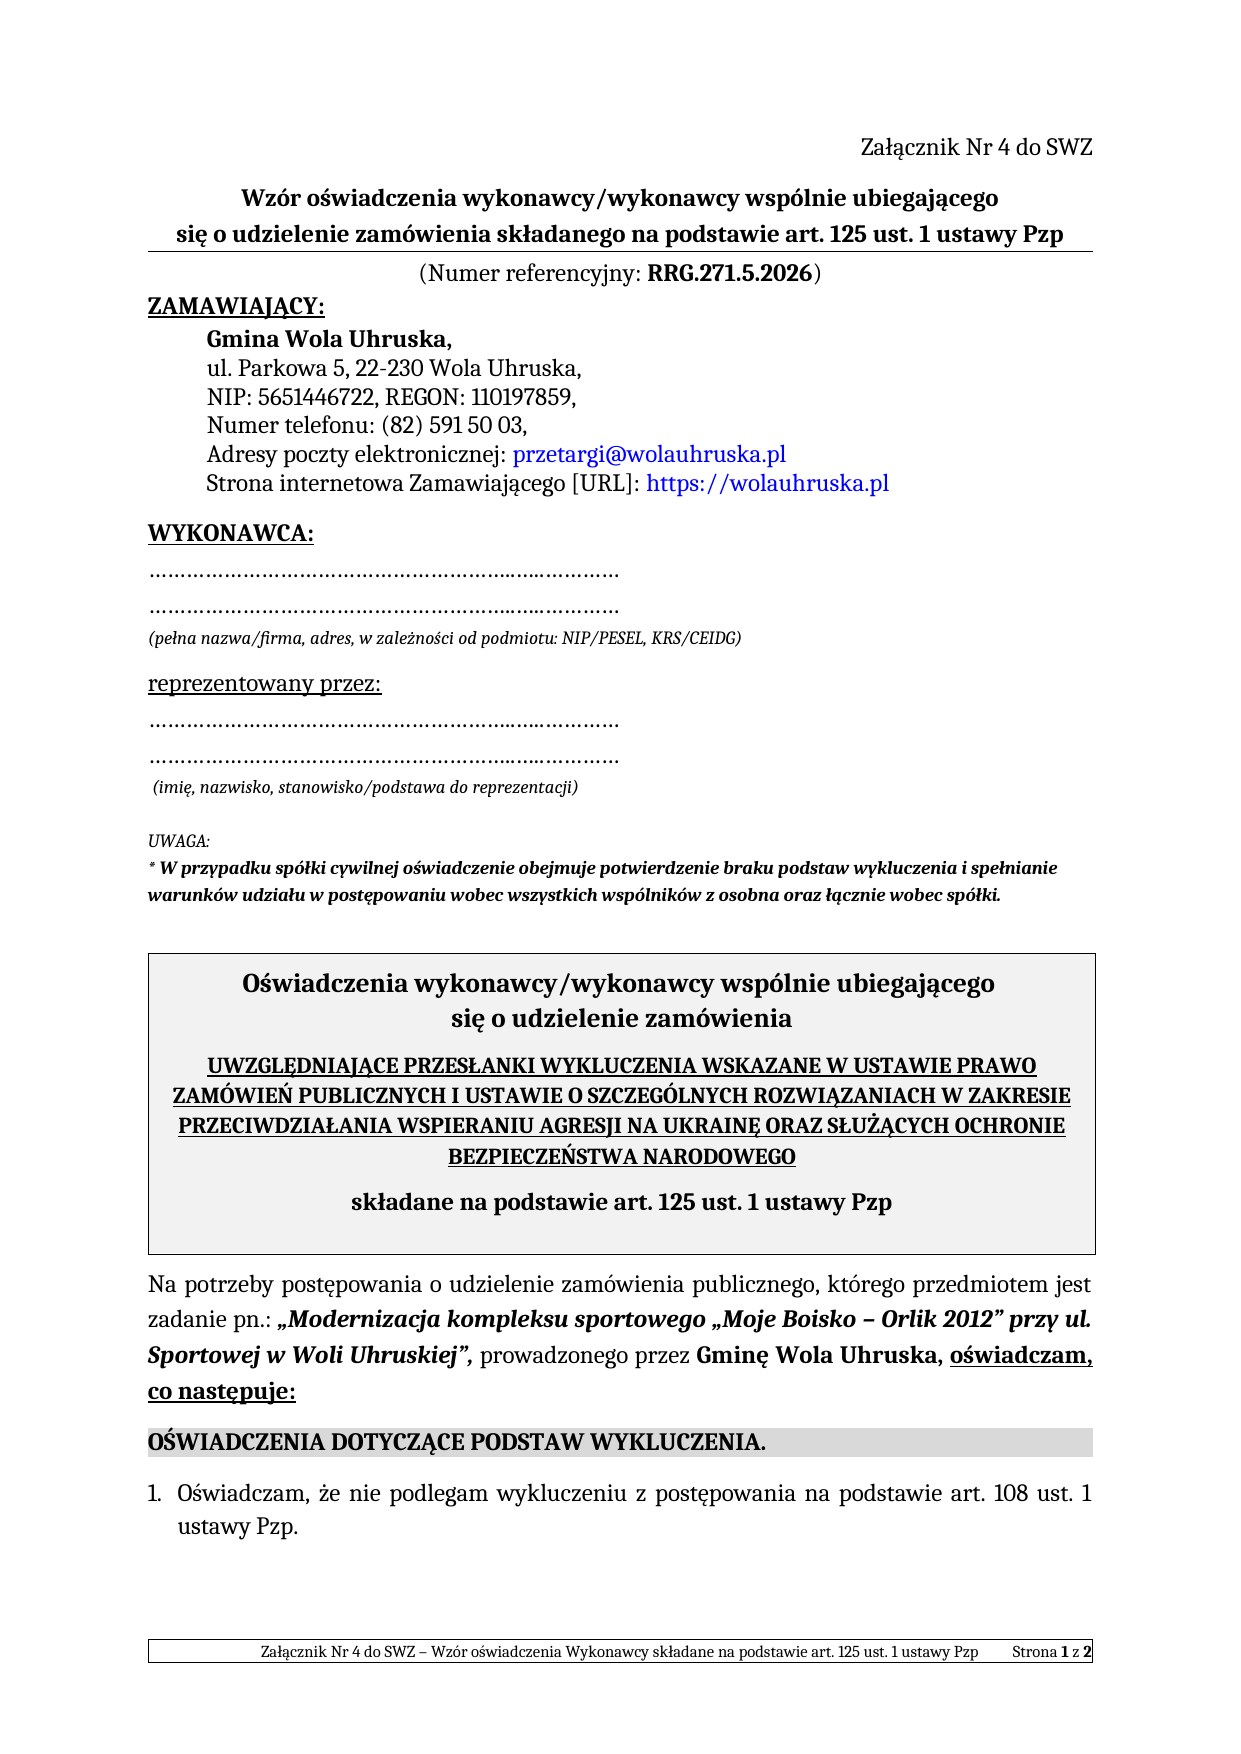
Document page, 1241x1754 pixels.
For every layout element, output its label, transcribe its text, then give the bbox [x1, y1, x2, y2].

text Gmina Wola Uhruska, ul. Parkowa 5, 22-230 Wola Uhruska, NIP: 5651446722, REGON: 110197859, Numer telefonu: (82) 591 50 03, Adresy poczty elektronicznej: przetargi@wolauhruska.pl Strona internetowa Zamawiającego [URL]: https://wolauhruska.pl [207, 325, 1093, 497]
text Na potrzeby postępowania o udzielenie zamówienia publicznego, którego przedmiotem jest zadanie pn.: „Modernizacja kompleksu sportowego „Moje Boisko – Orlik 2012” przy ul. Sportowej w Woli Uhruskiej”, prowadzonego przez Gminę Wola Uhruska, oświadczam, co następuje: [148, 1269, 1093, 1406]
text (imię, nazwisko, stanowisko/podstawa do reprezentacji) [148, 777, 1093, 798]
text UWAGA: [148, 831, 1093, 852]
text WYKONAWCA: [148, 519, 1093, 548]
text …………………………………………………..…..………… [148, 591, 1093, 620]
text …………………………………………………..…..………… [148, 555, 1093, 584]
text reprezentowany przez: [148, 669, 1093, 698]
text ZAMAWIAJĄCY: [148, 292, 1093, 321]
text Załącznik Nr 4 do SWZ [148, 133, 1093, 162]
text (Numer referencyjny: RRG.271.5.2026) [148, 259, 1093, 288]
text …………………………………………………..…..………… [148, 741, 1093, 769]
table_header Oświadczenia wykonawcy/wykonawcy wspólnie ubiegającego się o udzielenie zamówienia UWZGLĘDNIAJĄCE PRZESŁANKI WYKLUCZENIA WSKAZANE W USTAWIE PRAWO ZAMÓWIEŃ PUBLICZNYCH I USTAWIE o szczególnych rozwiązaniach w zakresie przeciwdziałania wspieraniu agresji na Ukrainę oraz służących ochronie bezpieczeństwa narodowego składane na podstawie art. 125 ust. 1 ustawy Pzp [149, 954, 1095, 1253]
text * W przypadku spółki cywilnej oświadczenie obejmuje potwierdzenie braku podstaw wykluczenia i spełnianie warunków udziału w postępowaniu wobec wszystkich wspólników z osobna oraz łącznie wobec spółki. [148, 857, 1093, 906]
text (pełna nazwa/firma, adres, w zależności od podmiotu: NIP/PESEL, KRS/CEIDG) [148, 627, 1093, 649]
text Wzór oświadczenia wykonawcy/wykonawcy wspólnie ubiegającego [148, 184, 1093, 213]
text OŚWIADCZENIA DOTYCZĄCE PODSTAW WYKLUCZENIA. [148, 1428, 1093, 1457]
text …………………………………………………..…..………… [148, 705, 1093, 734]
list Oświadczam, że nie podlegam wykluczeniu z postępowania na podstawie art. 108 ust. 1 ustawy Pzp. [148, 1479, 1093, 1541]
text się o udzielenie zamówienia składanego na podstawie art. 125 ust. 1 ustawy Pzp [148, 220, 1093, 251]
